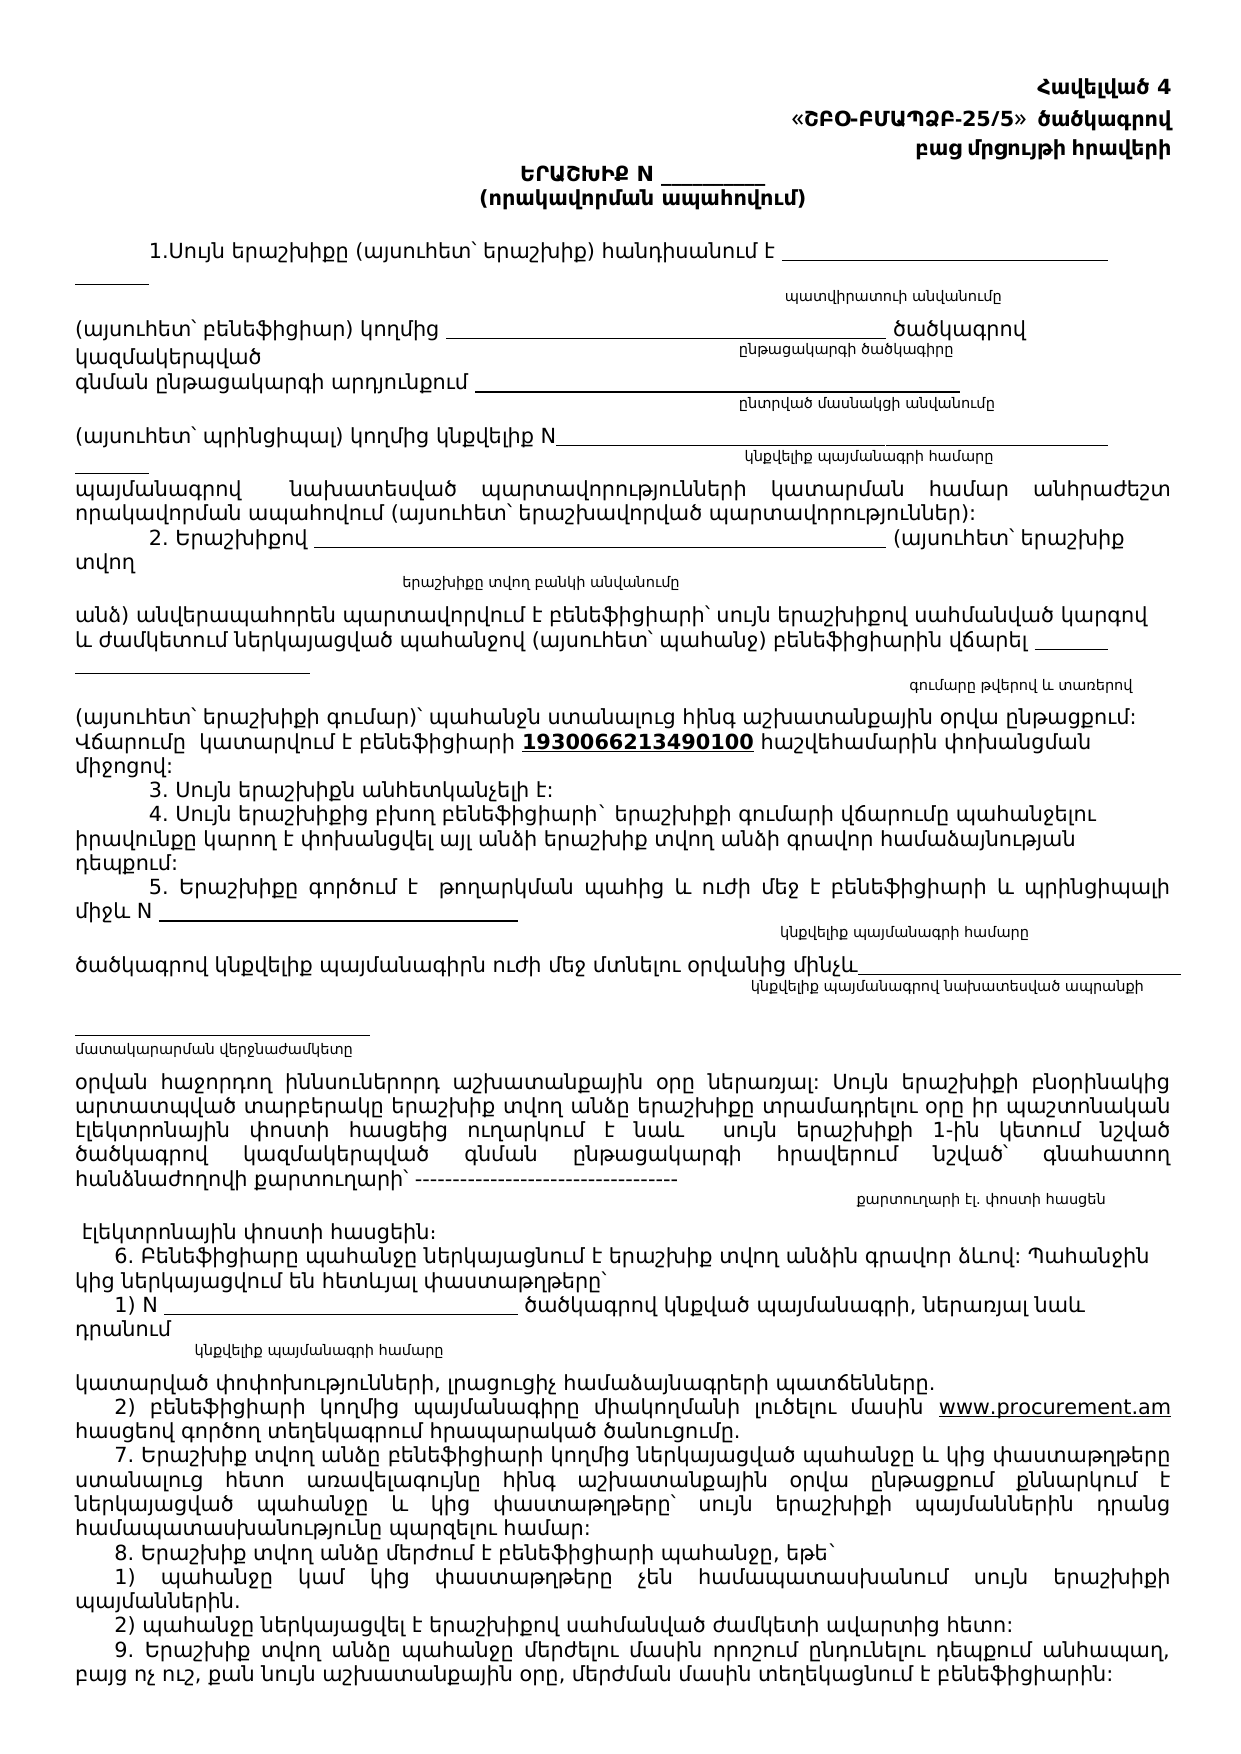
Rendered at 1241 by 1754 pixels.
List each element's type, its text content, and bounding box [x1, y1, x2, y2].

text (որակավորման ապահովում) [75, 186, 1171, 210]
text 7. Երաշխիք տվող անձը բենեֆիցիարի կողմից ներկայացված պահանջը և կից փաստաթղթերը ստանալուց հետո առավելագույնը հինգ աշխատանքային օրվա ընթացքում քննարկում է ներկայացված պահանջը և կից փաստաթղթերը՝ սույն երաշխիքի պայմաններին դրանց համապատասխանությունը պարզելու համար: [75, 1443, 1171, 1541]
text (այսուհետ՝ բենեֆիցիար) կողմից ծածկագրով կազմակերպված ընթացակարգի ծածկագիրը [75, 317, 1171, 370]
text կնքվելիք պայմանագրի համարը [591, 924, 1171, 953]
text պատվիրատուի անվանումը [665, 288, 1171, 317]
text 6. Բենեֆիցիարը պահանջը ներկայացնում է երաշխիք տվող անձին գրավոր ձևով: Պահանջին կից ներկայացվում են հետևյալ փաստաթղթերը՝ [75, 1244, 1171, 1293]
list մատակարարման վերջնաժամկետը [75, 1041, 1171, 1070]
text 1.Սույն երաշխիքը (այսուհետ՝ երաշխիք) հանդիսանում է [75, 239, 1171, 288]
text կնքվելիք պայմանագրի համարը [75, 1342, 1171, 1371]
text 4. Սույն երաշխիքից բխող բենեֆիցիարի` երաշխիքի գումարի վճարումը պահանջելու իրավունքը կարող է փոխանցվել այլ անձի երաշխիք տվող անձի գրավոր համաձայնության դեպքում: [75, 802, 1171, 875]
text 3. Սույն երաշխիքն անհետկանչելի է: [75, 778, 1171, 802]
text 2) պահանջը ներկայացվել է երաշխիքով սահմանված ժամկետի ավարտից հետո: [75, 1613, 1171, 1638]
text (այսուհետ՝ պրինցիպալ) կողմից կնքվելիք N կնքվելիք պայմանագրի համարը [75, 424, 1171, 477]
text 9. Երաշխիք տվող անձը պահանջը մերժելու մասին որոշում ընդունելու դեպքում անհապաղ, բայց ոչ ուշ, քան նույն աշխատանքային օրը, մերժման մասին տեղեկացնում է բենեֆիցիարին: [75, 1638, 1171, 1686]
text գումարը թվերով և տառերով [812, 676, 1171, 705]
text գնման ընթացակարգի արդյունքում [75, 370, 1171, 394]
list էլեկտրոնային փոստի հասցեին։ [75, 1220, 1171, 1244]
text 2) բենեֆիցիարի կողմից պայմանագիրը միակողմանի լուծելու մասին www.procurement.am հասցեով գործող տեղեկագրում հրապարակած ծանուցումը. [75, 1395, 1171, 1443]
list ծածկագրով կնքվելիք պայմանագիրն ուժի մեջ մտնելու օրվանից մինչև [75, 953, 1171, 977]
list քարտուղարի էլ. փոստի հասցեն [75, 1191, 1171, 1220]
text 1) պահանջը կամ կից փաստաթղթերը չեն համապատասխանում սույն երաշխիքի պայմաններին. [75, 1565, 1171, 1613]
text երաշխիքը տվող բանկի անվանումը [75, 574, 1171, 603]
text կատարված փոփոխությունների, լրացուցիչ համաձայնագրերի պատճենները. [75, 1371, 1171, 1395]
text Հավելված 4 [75, 75, 1171, 99]
list կնքվելիք պայմանագրով նախատեսված ապրանքի [75, 977, 1171, 1006]
text անձ) անվերապահորեն պարտավորվում է բենեֆիցիարի՝ սույն երաշխիքով սահմանված կարգով և ժամկետում ներկայացված պահանջով (այսուհետ՝ պահանջ) բենեֆիցիարին վճարել [75, 603, 1171, 676]
text ընտրված մասնակցի անվանումը [75, 394, 1171, 424]
text (այսուհետ՝ երաշխիքի գումար)՝ պահանջն ստանալուց հինգ աշխատանքային օրվա ընթացքում: Վճարումը կատարվում է բենեֆիցիարի 1930066213490100 հաշվեհամարին փոխանցման միջոցով: [75, 705, 1171, 778]
text 8. Երաշխիք տվող անձը մերժում է բենեֆիցիարի պահանջը, եթե` [75, 1541, 1171, 1565]
list օրվան հաջորդող իննսուներորդ աշխատանքային օրը ներառյալ: Սույն երաշխիքի բնօրինակից արտատպված տարբերակը երաշխիք տվող անձը երաշխիքը տրամադրելու օրը իր պաշտոնական էլեկտրոնային փոստի հասցեից ուղարկում է նաև սույն երաշխիքի 1-ին կետում նշված ծածկագրով կազմակերպված գնման ընթացակարգի հրավերում նշված՝ գնահատող հանձնաժողովի քարտուղարի՝ ----------------------------------- [75, 1070, 1171, 1191]
text «ՇԲՕ-ԲՄԱՊՁԲ-25/5» ծածկագրով [104, 99, 1171, 133]
text բաց մրցույթի հրավերի [75, 133, 1171, 162]
text 1) N ծածկագրով կնքված պայմանագրի, ներառյալ նաև դրանում [75, 1293, 1171, 1342]
text 5. Երաշխիքը գործում է թողարկման պահից և ուժի մեջ է բենեֆիցիարի և պրինցիպալի միջև N [75, 875, 1171, 924]
text պայմանագրով նախատեսված պարտավորությունների կատարման համար անհրաժեշտ որակավորման ապահովում (այսուհետ՝ երաշխավորված պարտավորություններ): [75, 477, 1171, 526]
text 2. Երաշխիքով (այսուհետ՝ երաշխիք տվող [75, 526, 1171, 574]
text ԵՐԱՇԽԻՔ N __________ [75, 162, 1171, 186]
